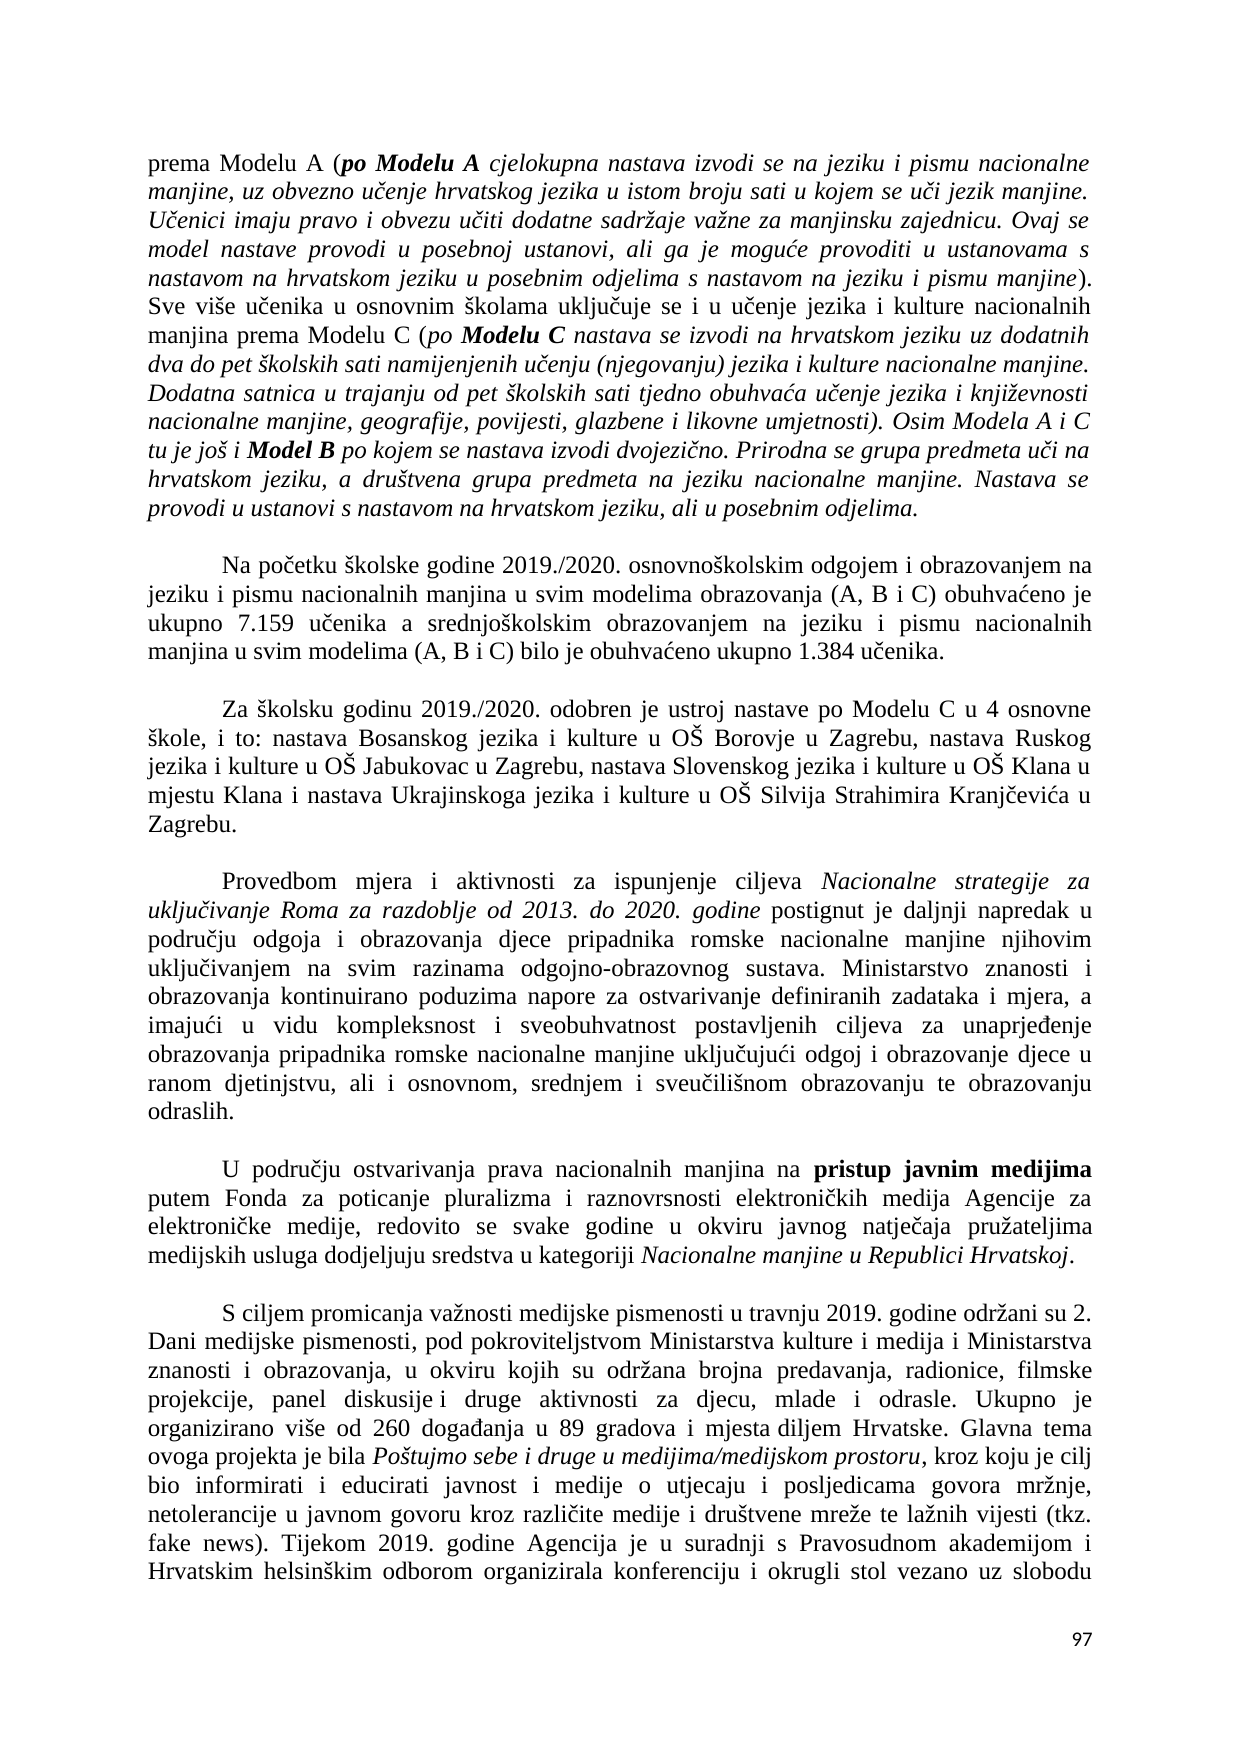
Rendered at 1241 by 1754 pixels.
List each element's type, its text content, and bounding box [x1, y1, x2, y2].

text Na početku školske godine 2019./2020. osnovnoškolskim odgojem i obrazovanjem na jeziku i pismu nacionalnih manjina u svim modelima obrazovanja (A, B i C) obuhvaćeno je ukupno 7.159 učenika a srednjoškolskim obrazovanjem na jeziku i pismu nacionalnih manjina u svim modelima (A, B i C) bilo je obuhvaćeno ukupno 1.384 učenika. [148, 550, 1092, 665]
text U području ostvarivanja prava nacionalnih manjina na pristup javnim medijima putem Fonda za poticanje pluralizma i raznovrsnosti elektroničkih medija Agencije za elektroničke medije, redovito se svake godine u okviru javnog natječaja pružateljima medijskih usluga dodjeljuju sredstva u kategoriji Nacionalne manjine u Republici Hrvatskoj. [148, 1154, 1092, 1269]
text Provedbom mjera i aktivnosti za ispunjenje ciljeva Nacionalne strategije za uključivanje Roma za razdoblje od 2013. do 2020. godine postignut je daljnji napredak u području odgoja i obrazovanja djece pripadnika romske nacionalne manjine njihovim uključivanjem na svim razinama odgojno-obrazovnog sustava. Ministarstvo znanosti i obrazovanja kontinuirano poduzima napore za ostvarivanje definiranih zadataka i mjera, a imajući u vidu kompleksnost i sveobuhvatnost postavljenih ciljeva za unaprjeđenje obrazovanja pripadnika romske nacionalne manjine uključujući odgoj i obrazovanje djece u ranom djetinjstvu, ali i osnovnom, srednjem i sveučilišnom obrazovanju te obrazovanju odraslih. [148, 866, 1092, 1125]
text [148, 1298, 1092, 1585]
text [148, 148, 1092, 521]
text Za školsku godinu 2019./2020. odobren je ustroj nastave po Modelu C u 4 osnovne škole, i to: nastava Bosanskog jezika i kulture u OŠ Borovje u Zagrebu, nastava Ruskog jezika i kulture u OŠ Jabukovac u Zagrebu, nastava Slovenskog jezika i kulture u OŠ Klana u mjestu Klana i nastava Ukrajinskoga jezika i kulture u OŠ Silvija Strahimira Kranjčevića u Zagrebu. [148, 694, 1092, 838]
